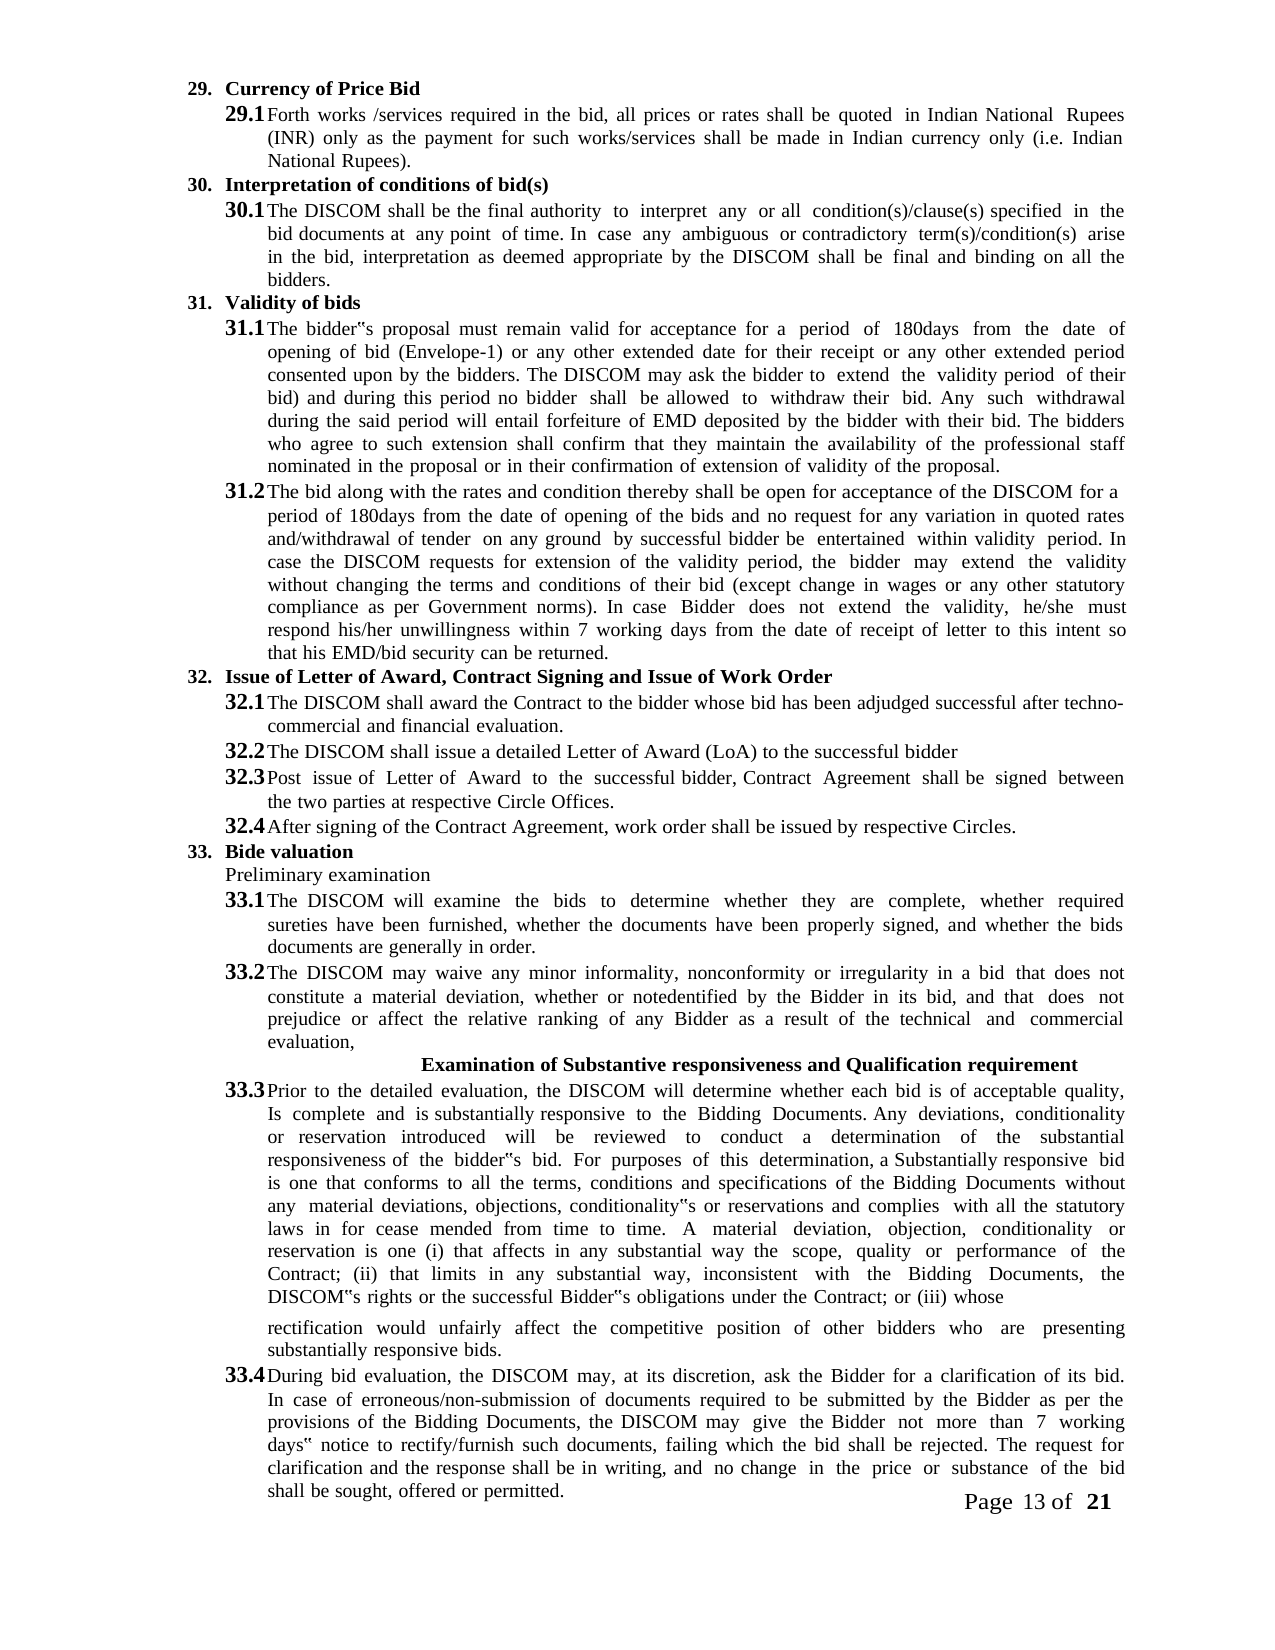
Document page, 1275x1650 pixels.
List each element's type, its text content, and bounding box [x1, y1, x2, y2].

list The DISCOM shall award the Contract to the bidder whose bid has been adjudged successful after techno-commercial and financial evaluation. [225, 688, 1124, 737]
subtitle Currency of Price Bid [187, 77, 1233, 100]
list The DISCOM will examine the bids to determine whether they are complete, whether required sureties have been furnished, whether the documents have been properly signed, and whether the bids documents are generally in order. [225, 886, 1125, 958]
list The DISCOM shall issue a detailed Letter of Award (LoA) to the successful bidder [225, 737, 1233, 763]
subtitle Issue of Letter of Award, Contract Signing and Issue of Work Order [187, 665, 1233, 688]
list The DISCOM shall be the final authority to interpret any or all condition(s)/clause(s) specified in the bid documents at any point of time. In case any ambiguous or contradictory term(s)/condition(s) arise in the bid, interpretation as deemed appropriate by the DISCOM shall be final and binding on all the bidders. [225, 196, 1125, 290]
subtitle Interpretation of conditions of bid(s) [187, 173, 1233, 196]
list Forth works /services required in the bid, all prices or rates shall be quoted in Indian National Rupees (INR) only as the payment for such works/services shall be made in Indian currency only (i.e. Indian National Rupees). [225, 100, 1125, 172]
list The bidder‟s proposal must remain valid for acceptance for a period of 180days from the date of opening of bid (Envelope-1) or any other extended date for their receipt or any other extended period consented upon by the bidders. The DISCOM may ask the bidder to extend the validity period of their bid) and during this period no bidder shall be allowed to withdraw their bid. Any such withdrawal during the said period will entail forfeiture of EMD deposited by the bidder with their bid. The bidders who agree to such extension shall confirm that they maintain the availability of the professional staff nominated in the proposal or in their confirmation of extension of validity of the proposal. [225, 314, 1126, 477]
subtitle Validity of bids [187, 291, 1233, 314]
list The bid along with the rates and condition thereby shall be open for acceptance of the DISCOM for a [225, 477, 1233, 503]
list The DISCOM may waive any minor informality, nonconformity or irregularity in a bid that does not constitute a material deviation, whether or notedentified by the Bidder in its bid, and that does not prejudice or affect the relative ranking of any Bidder as a result of the technical and commercial evaluation, [225, 958, 1125, 1053]
text Preliminary examination [225, 863, 1233, 886]
text rectification would unfairly affect the competitive position of other bidders who are presenting substantially responsive bids. [267, 1316, 1126, 1361]
list Prior to the detailed evaluation, the DISCOM will determine whether each bid is of acceptable quality, Is complete and is substantially responsive to the Bidding Documents. Any deviations, conditionality or reservation introduced will be reviewed to conduct a determination of the substantial responsiveness of the bidder‟s bid. For purposes of this determination, a Substantially responsive bid is one that conforms to all the terms, conditions and specifications of the Bidding Documents without any material deviations, objections, conditionality‟s or reservations and complies with all the statutory laws in for cease mended from time to time. A material deviation, objection, conditionality or reservation is one (i) that affects in any substantial way the scope, quality or performance of the Contract; (ii) that limits in any substantial way, inconsistent with the Bidding Documents, the DISCOM‟s rights or the successful Bidder‟s obligations under the Contract; or (iii) whose [225, 1076, 1125, 1308]
subtitle Bide valuation [187, 840, 1233, 862]
list Post issue of Letter of Award to the successful bidder, Contract Agreement shall be signed between the two parties at respective Circle Offices. [225, 763, 1124, 812]
subtitle Examination of Substantive responsiveness and Qualification requirement [375, 1053, 1233, 1076]
list After signing of the Contract Agreement, work order shall be issued by respective Circles. [225, 812, 1233, 839]
text period of 180days from the date of opening of the bids and no request for any variation in quoted rates and/withdrawal of tender on any ground by successful bidder be entertained within validity period. In case the DISCOM requests for extension of the validity period, the bidder may extend the validity without changing the terms and conditions of their bid (except change in wages or any other statutory compliance as per Government norms). In case Bidder does not extend the validity, he/she must respond his/her unwillingness within 7 working days from the date of receipt of letter to this intent so that his EMD/bid security can be returned. [267, 504, 1126, 664]
list During bid evaluation, the DISCOM may, at its discretion, ask the Bidder for a clarification of its bid. In case of erroneous/non-submission of documents required to be submitted by the Bidder as per the provisions of the Bidding Documents, the DISCOM may give the Bidder not more than 7 working days‟ notice to rectify/furnish such documents, failing which the bid shall be rejected. The request for clarification and the response shall be in writing, and no change in the price or substance of the bid shall be sought, offered or permitted. [225, 1361, 1125, 1502]
